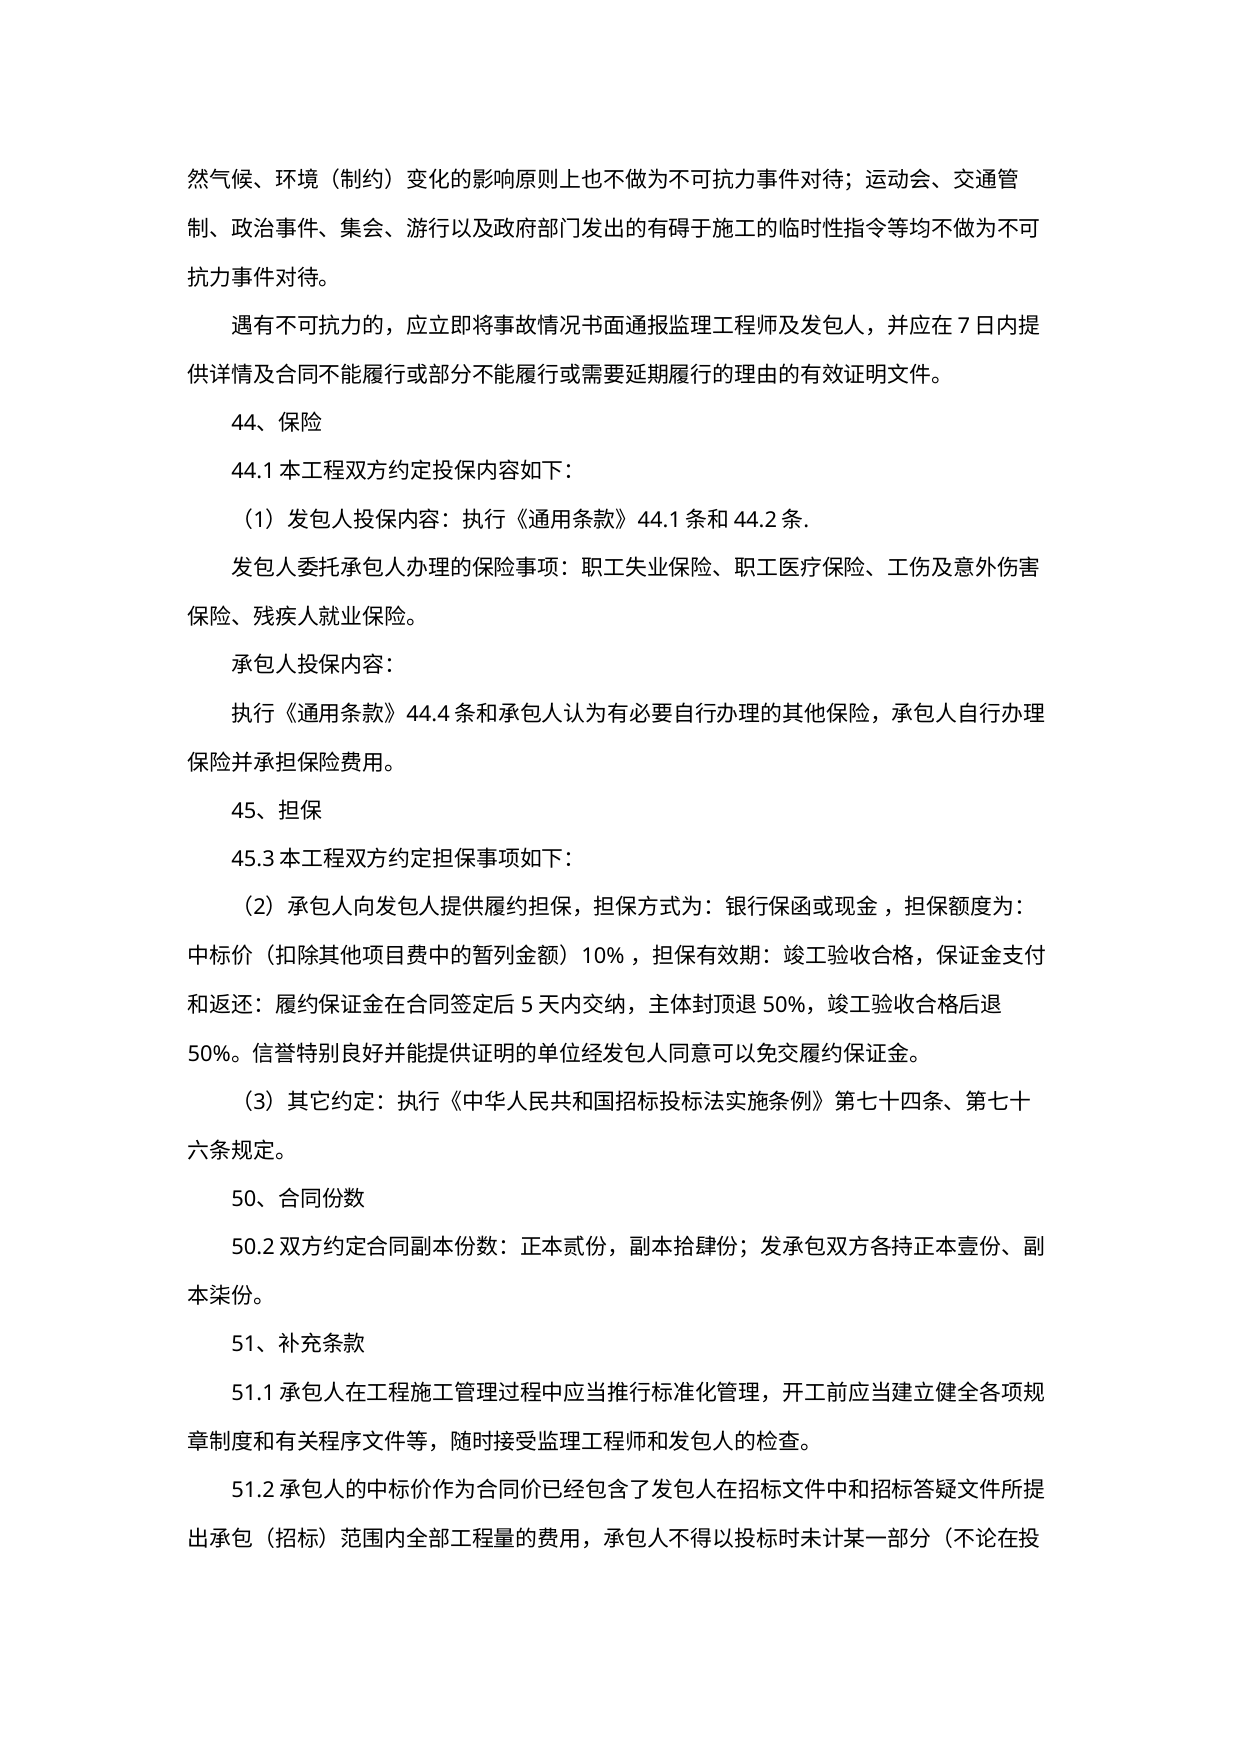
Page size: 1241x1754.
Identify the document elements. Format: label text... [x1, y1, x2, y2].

text 45、担保 [187, 792, 1053, 825]
text （3）其它约定：执行《中华人民共和国招标投标法实施条例》第七十四条、第七十六条规定。 [187, 1084, 1053, 1165]
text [187, 1472, 1053, 1553]
text 执行《通用条款》44.4条和承包人认为有必要自行办理的其他保险，承包人自行办理保险并承担保险费用。 [187, 695, 1053, 777]
text 44、保险 [187, 405, 1053, 437]
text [187, 162, 1053, 292]
text 51、补充条款 [187, 1326, 1053, 1359]
text （2）承包人向发包人提供履约担保，担保方式为：银行保函或现金 ，担保额度为： 中标价（扣除其他项目费中的暂列金额）10% ，担保有效期：竣工验收合格，保证金支付和返还：履约保证金在合同签定后 5 天内交纳，主体封顶退 50%，竣工验收合格后退 50%。信誉特别良好并能提供证明的单位经发包人同意可以免交履约保证金。 [187, 889, 1053, 1068]
text 50、合同份数 [187, 1181, 1053, 1213]
text 承包人投保内容： [187, 647, 1053, 679]
text 44.1本工程双方约定投保内容如下： [187, 453, 1053, 486]
text 51.1承包人在工程施工管理过程中应当推行标准化管理，开工前应当建立健全各项规章制度和有关程序文件等，随时接受监理工程师和发包人的检查。 [187, 1374, 1053, 1456]
text 发包人委托承包人办理的保险事项：职工失业保险、职工医疗保险、工伤及意外伤害保险、残疾人就业保险。 [187, 550, 1053, 631]
text 50.2双方约定合同副本份数：正本贰份，副本拾肆份；发承包双方各持正本壹份、副本柒份。 [187, 1229, 1053, 1310]
text （1）发包人投保内容：执行《通用条款》44.1条和44.2条. [187, 502, 1053, 534]
text 遇有不可抗力的，应立即将事故情况书面通报监理工程师及发包人，并应在7日内提供详情及合同不能履行或部分不能履行或需要延期履行的理由的有效证明文件。 [187, 308, 1053, 389]
text 45.3本工程双方约定担保事项如下： [187, 841, 1053, 873]
